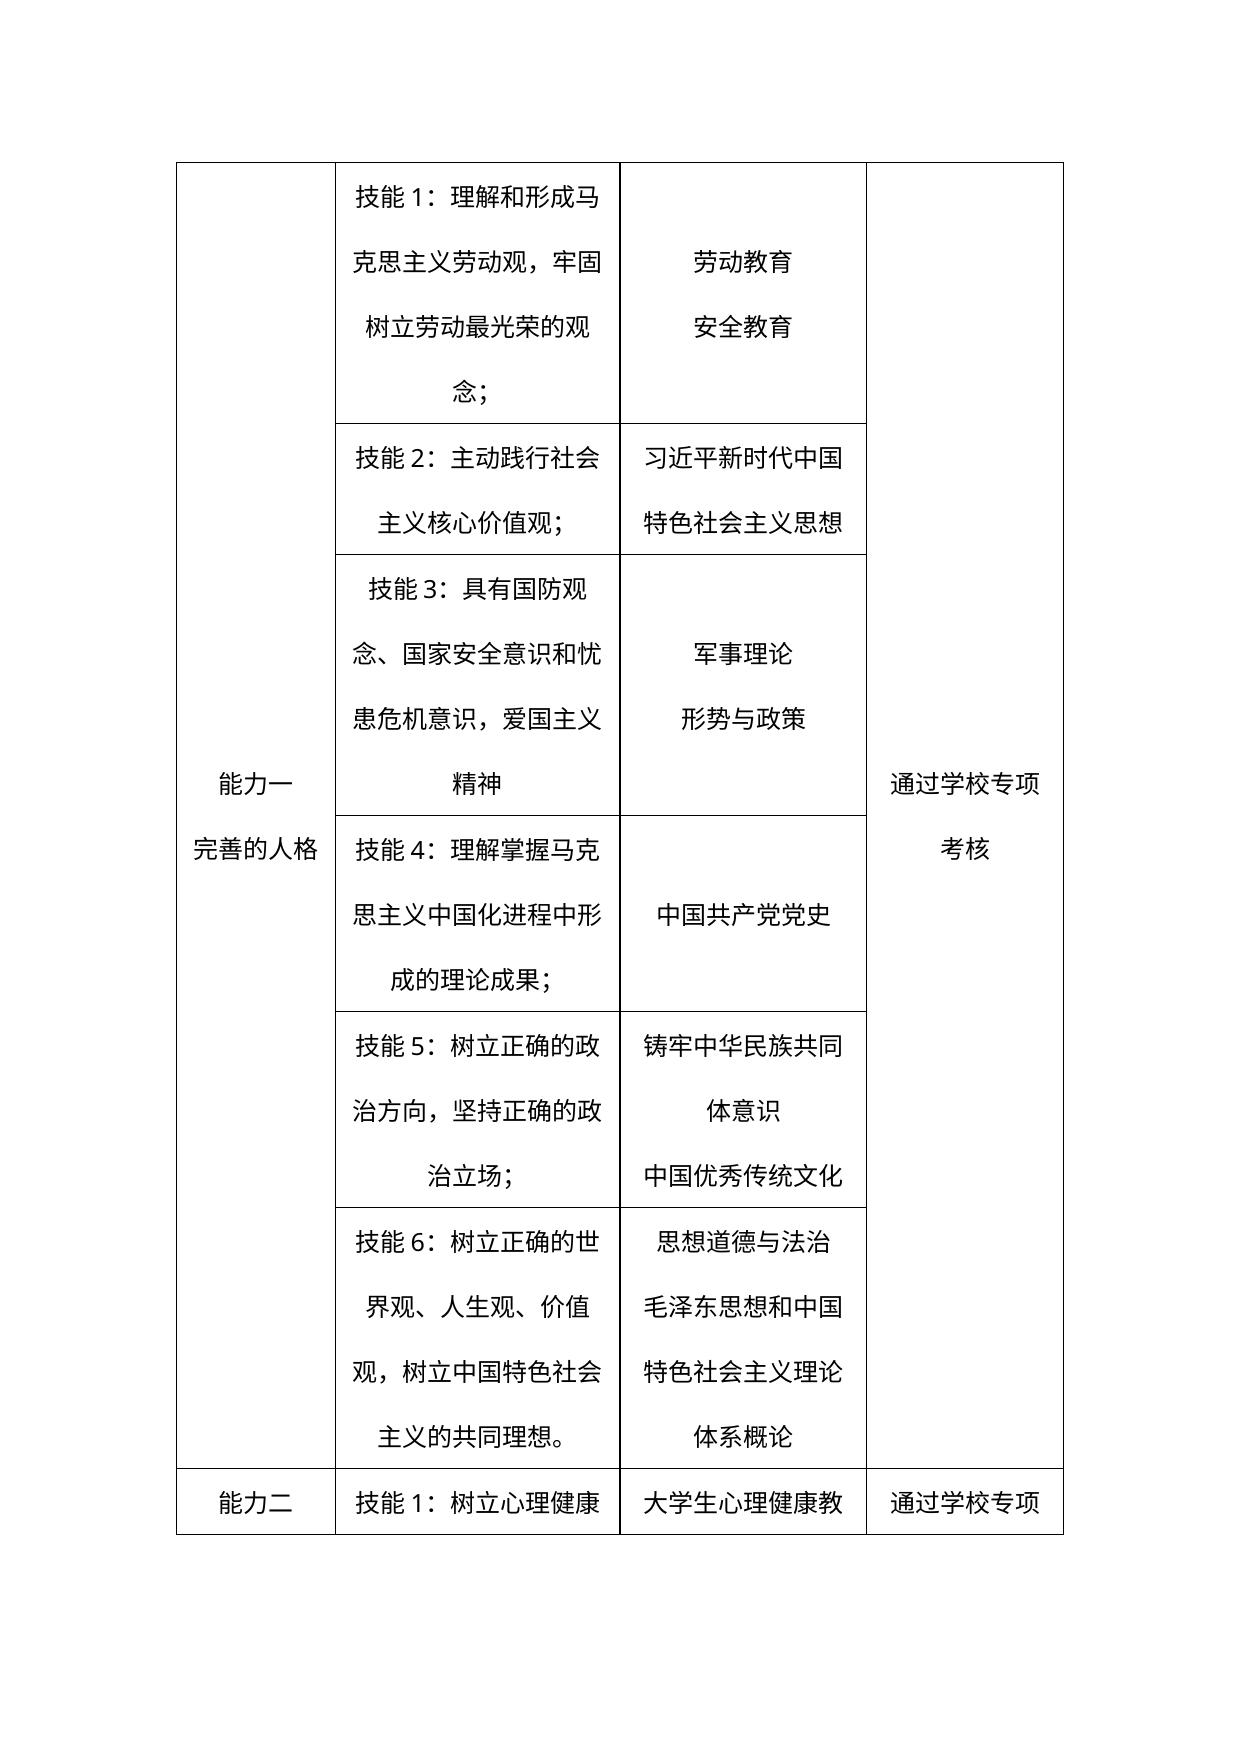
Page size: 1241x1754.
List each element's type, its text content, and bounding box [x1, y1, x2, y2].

table_cell 能力二 高尚的品德 [177, 1469, 335, 1534]
table_cell 铸牢中华民族共同体意识 中国优秀传统文化 [621, 1012, 866, 1207]
table_cell 习近平新时代中国特色社会主义思想 [621, 424, 866, 554]
table_cell 能力一 完善的人格 [177, 163, 335, 1468]
table_cell 技能4：理解掌握马克思主义中国化进程中形成的理论成果； [336, 816, 619, 1011]
table_cell 技能3：具有国防观念、国家安全意识和忧患危机意识，爱国主义精神 [336, 555, 619, 815]
table_cell 中国共产党党史 [621, 816, 866, 1011]
table_cell 通过学校专项考核 [867, 163, 1063, 1468]
table_cell 大学生心理健康教育 大学生职业生涯规划 [621, 1469, 866, 1534]
table_cell 思想道德与法治 毛泽东思想和中国特色社会主义理论体系概论 [621, 1208, 866, 1468]
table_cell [336, 1469, 619, 1534]
table_cell 技能1：理解和形成马克思主义劳动观，牢固树立劳动最光荣的观念； [336, 163, 619, 423]
table_cell 技能5：树立正确的政治方向，坚持正确的政治立场； [336, 1012, 619, 1207]
table_cell 军事理论 形势与政策 [621, 555, 866, 815]
table_cell 技能2：主动践行社会主义核心价值观； [336, 424, 619, 554]
table_cell 技能6：树立正确的世界观、人生观、价值观，树立中国特色社会主义的共同理想。 [336, 1208, 619, 1468]
table_cell 劳动教育 安全教育 [621, 163, 866, 423]
table_cell 通过学校专项考核 [867, 1469, 1063, 1534]
